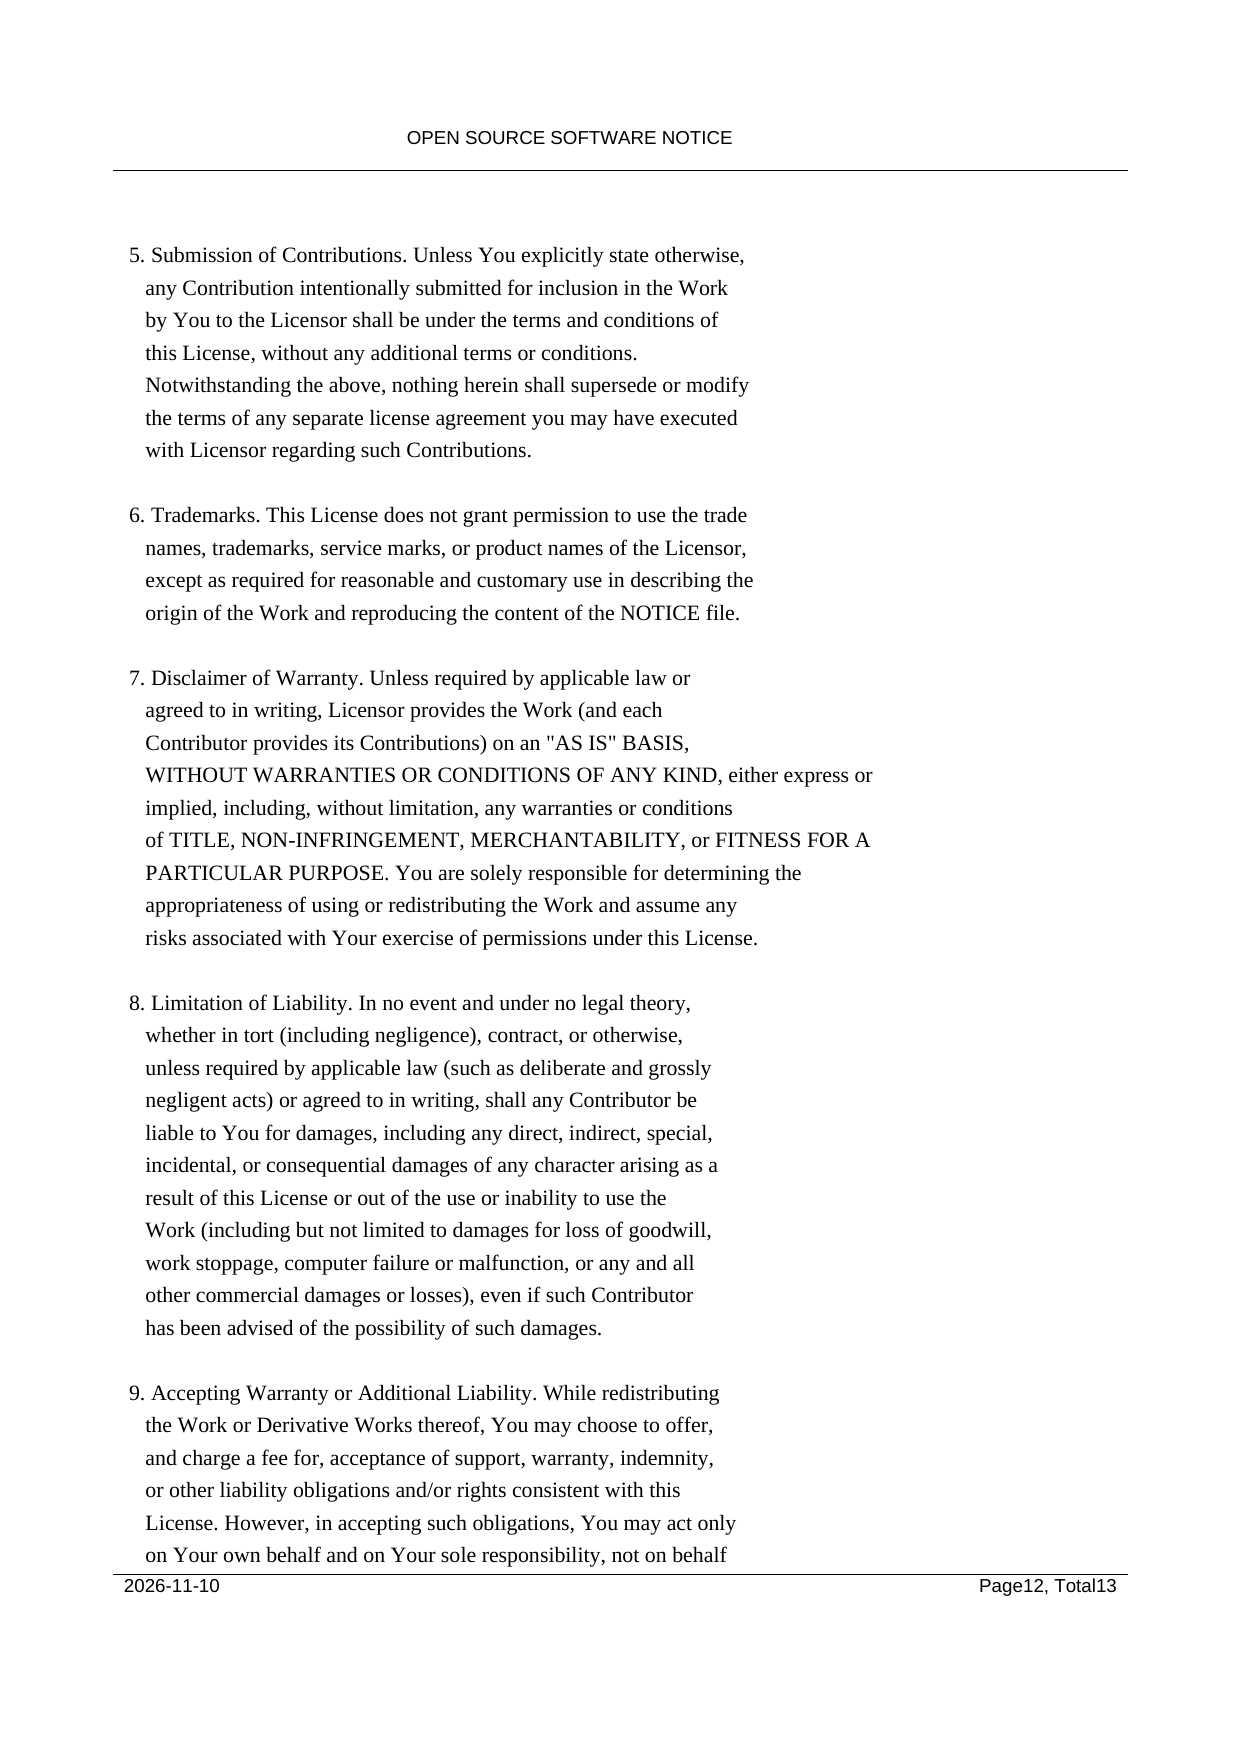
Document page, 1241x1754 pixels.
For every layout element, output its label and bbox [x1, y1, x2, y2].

text [112, 206, 1128, 1571]
